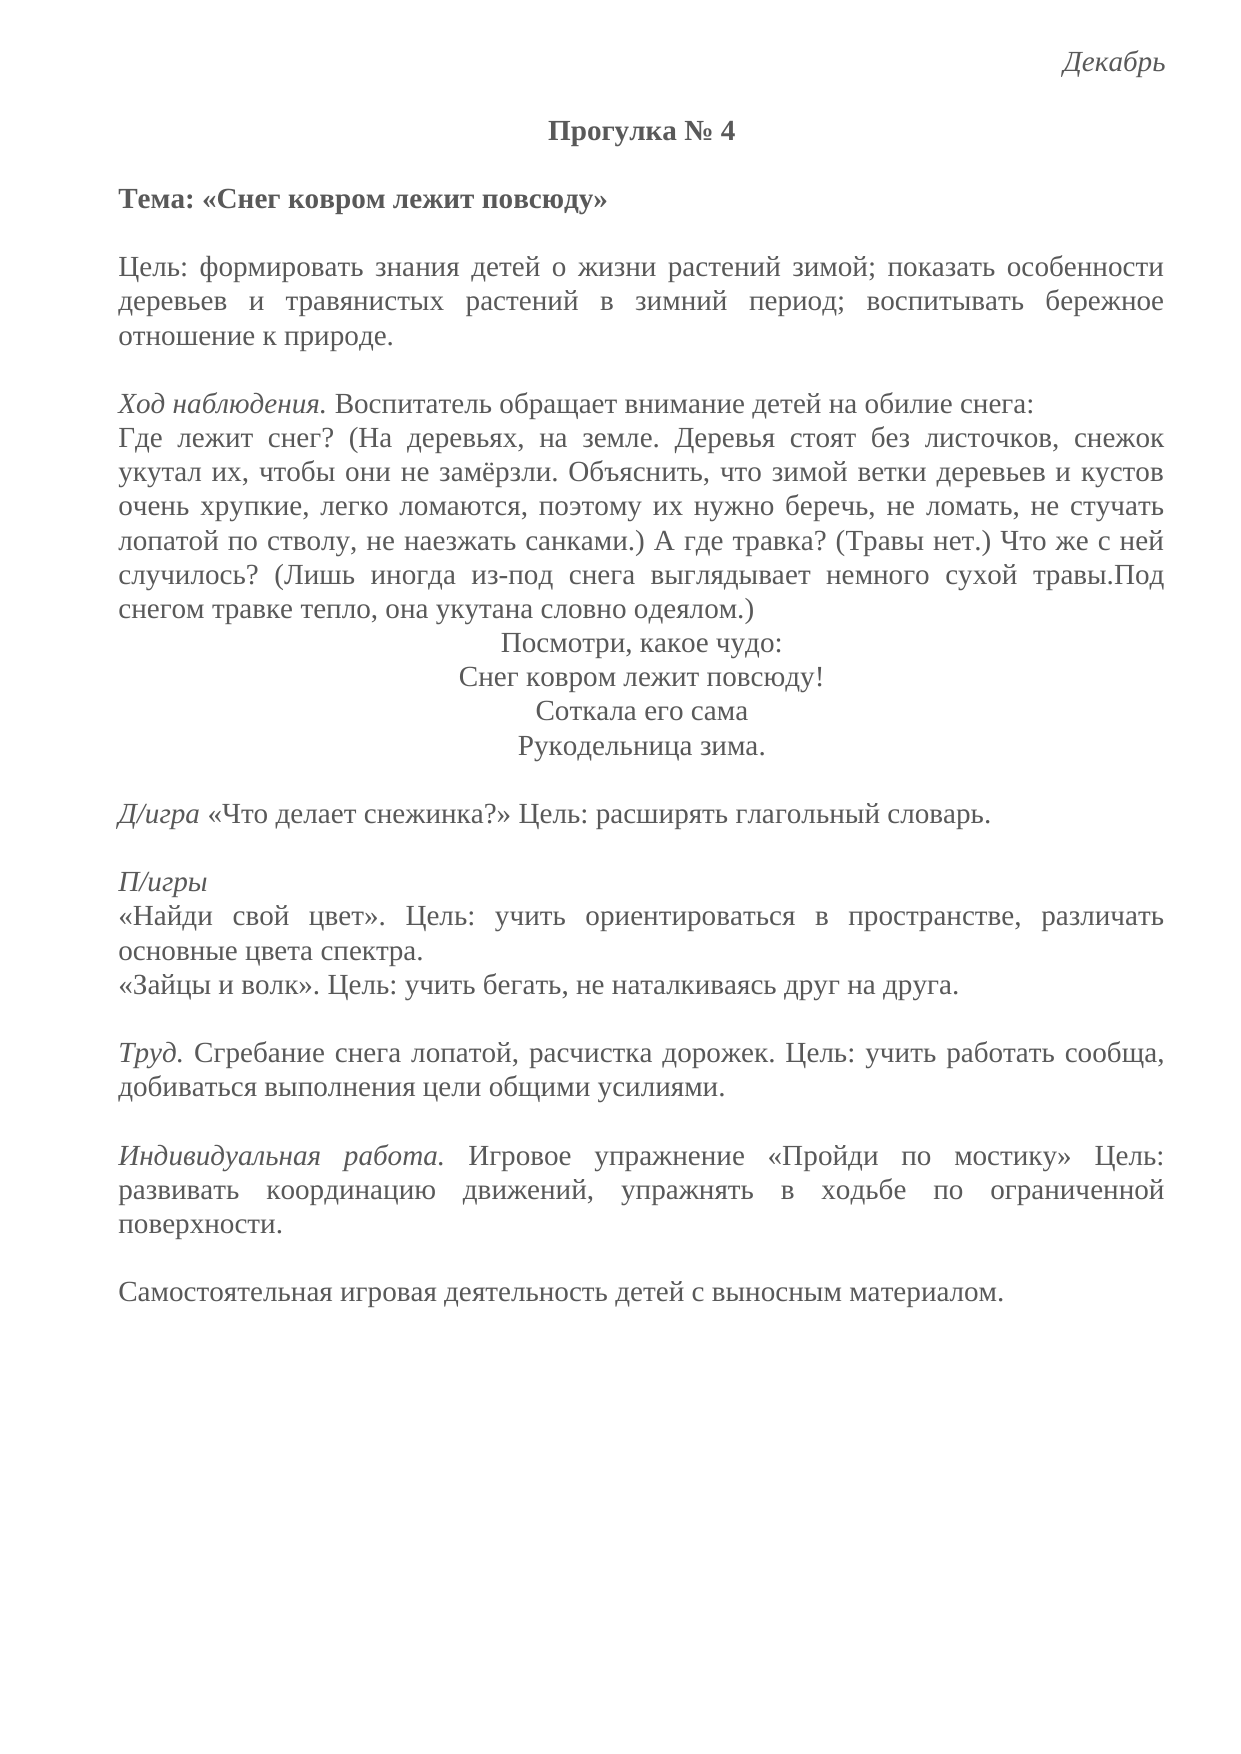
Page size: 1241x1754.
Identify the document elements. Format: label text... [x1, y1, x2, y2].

text Соткала его сама [118, 693, 1165, 727]
text Самостоятельная игровая деятельность детей с выносным материалом. [118, 1274, 1165, 1308]
text Д/игра «Что делает снежинка?» Цель: расширять глагольный словарь. [118, 795, 1165, 829]
text П/игры [118, 864, 1165, 898]
text Где лежит снег? (На деревьях, на земле. Деревья стоят без листочков, снежок укутал их, чтобы они не замёрзли. Объяснить, что зимой ветки деревьев и кустов очень хрупкие, легко ломаются, поэтому их нужно беречь, не ломать, не стучать лопатой по стволу, не наезжать санками.) А где травка? (Травы нет.) Что же с ней случилось? (Лишь иногда из-под снега выглядывает немного сухой травы.Под снегом травке тепло, она укутана словно одеялом.) [118, 419, 1165, 624]
text Труд. Сгребание снега лопатой, расчистка дорожек. Цель: учить работать сообща, добиваться выполнения цели общими усилиями. [118, 1034, 1165, 1103]
text Декабрь [118, 44, 1165, 78]
text «Найди свой цвет». Цель: учить ориентироваться в пространстве, различать основные цвета спектра. [118, 898, 1165, 966]
text Рукодельница зима. [118, 727, 1165, 761]
text «Зайцы и волк». Цель: учить бегать, не наталкиваясь друг на друга. [118, 966, 1165, 1000]
text Индивидуальная работа. Игровое упражнение «Пройди по мостику» Цель: развивать координацию движений, упражнять в ходьбе по ограниченной поверхности. [118, 1137, 1165, 1239]
text Посмотри, какое чудо: [118, 624, 1165, 659]
text Цель: формировать знания детей о жизни растений зимой; показать особенности деревьев и травянистых растений в зимний период; воспитывать бережное отношение к природе. [118, 249, 1165, 351]
text Прогулка № 4 [118, 112, 1165, 146]
text Тема: «Снег ковром лежит повсюду» [118, 180, 1165, 214]
text Ход наблюдения. Воспитатель обращает внимание детей на обилие снега: [118, 385, 1165, 419]
text Снег ковром лежит повсюду! [118, 659, 1165, 693]
